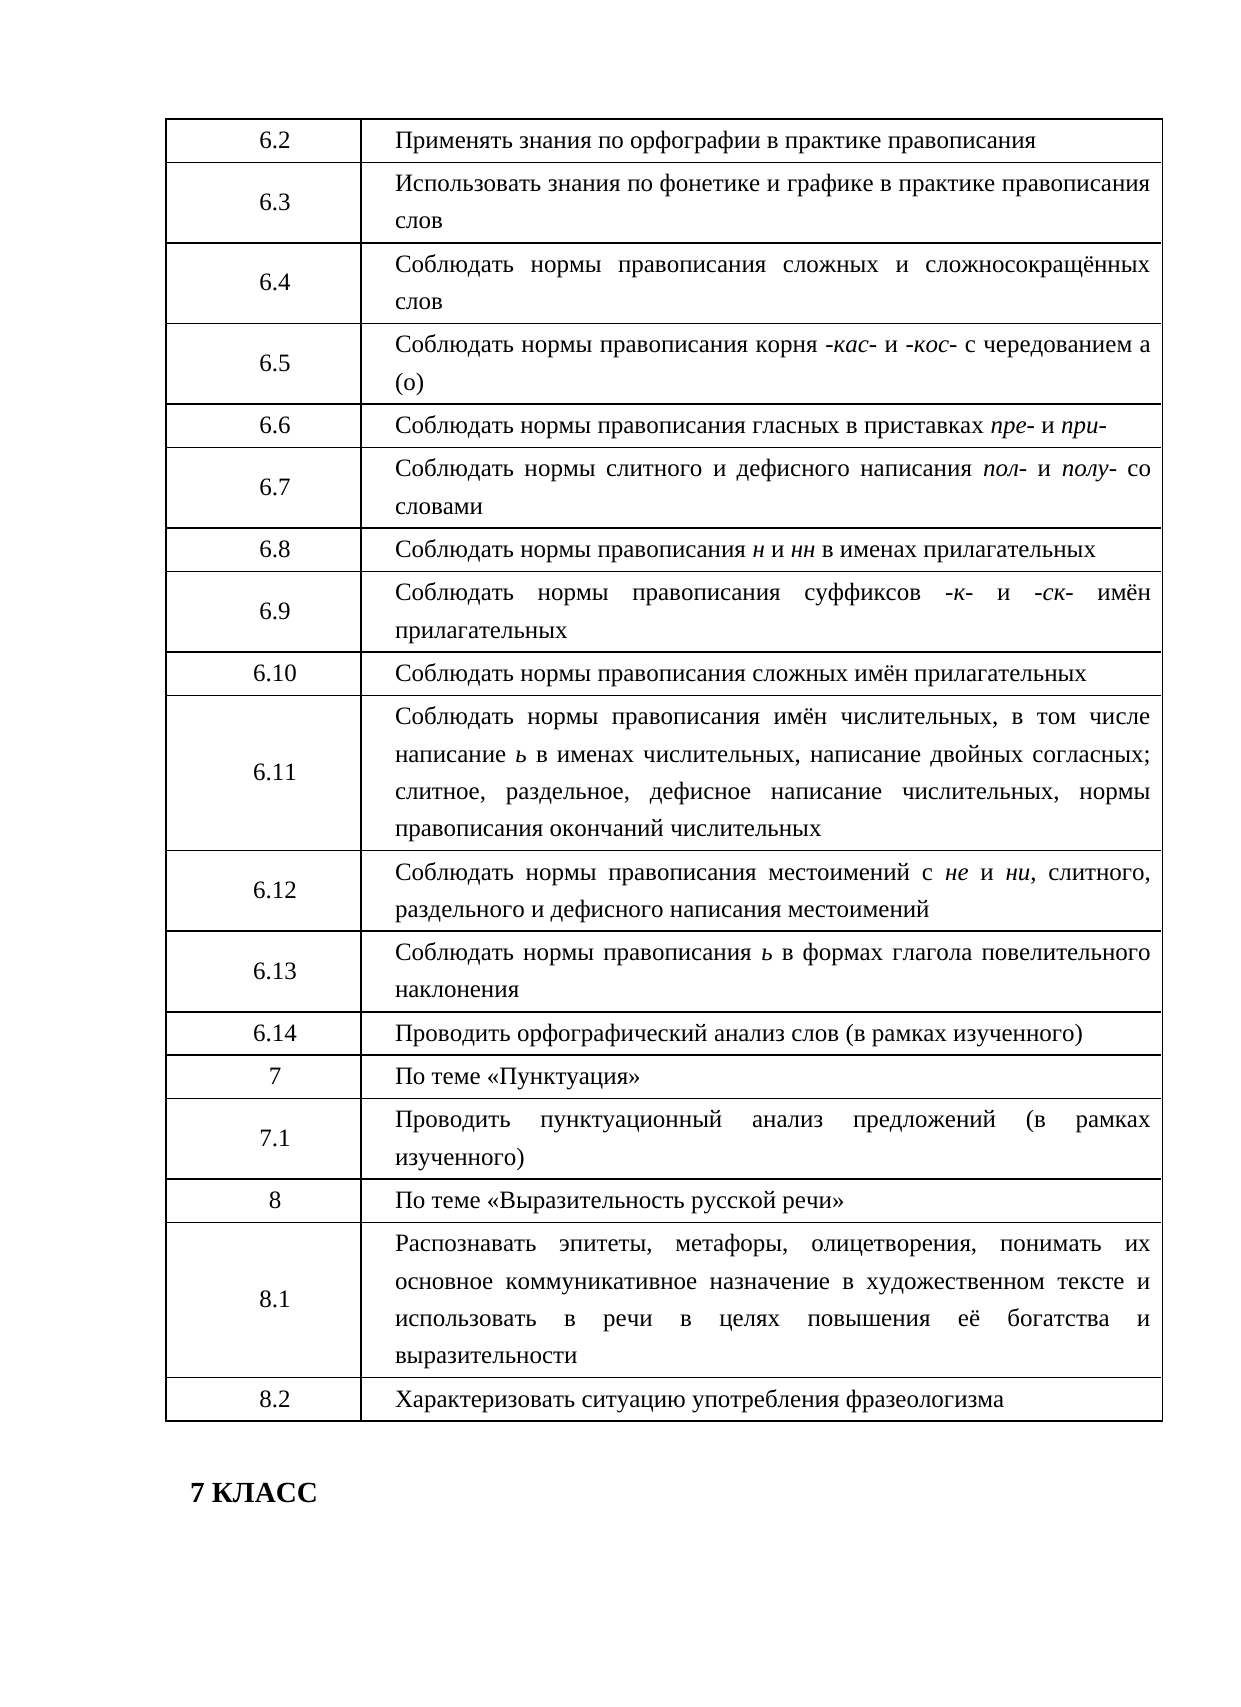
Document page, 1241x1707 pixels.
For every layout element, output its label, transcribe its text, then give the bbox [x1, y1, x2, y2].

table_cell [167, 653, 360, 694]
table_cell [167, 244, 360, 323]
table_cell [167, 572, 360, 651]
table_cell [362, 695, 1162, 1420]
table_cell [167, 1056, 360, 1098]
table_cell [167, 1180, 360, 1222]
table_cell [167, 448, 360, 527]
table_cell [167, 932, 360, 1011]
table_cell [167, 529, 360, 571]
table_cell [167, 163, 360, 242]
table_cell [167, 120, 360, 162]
text 7 КЛАСС [190, 1475, 1152, 1508]
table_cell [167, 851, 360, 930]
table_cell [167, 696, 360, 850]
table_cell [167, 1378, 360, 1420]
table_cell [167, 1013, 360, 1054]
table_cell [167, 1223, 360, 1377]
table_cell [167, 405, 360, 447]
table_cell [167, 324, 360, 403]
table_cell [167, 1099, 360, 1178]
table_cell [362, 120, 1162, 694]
